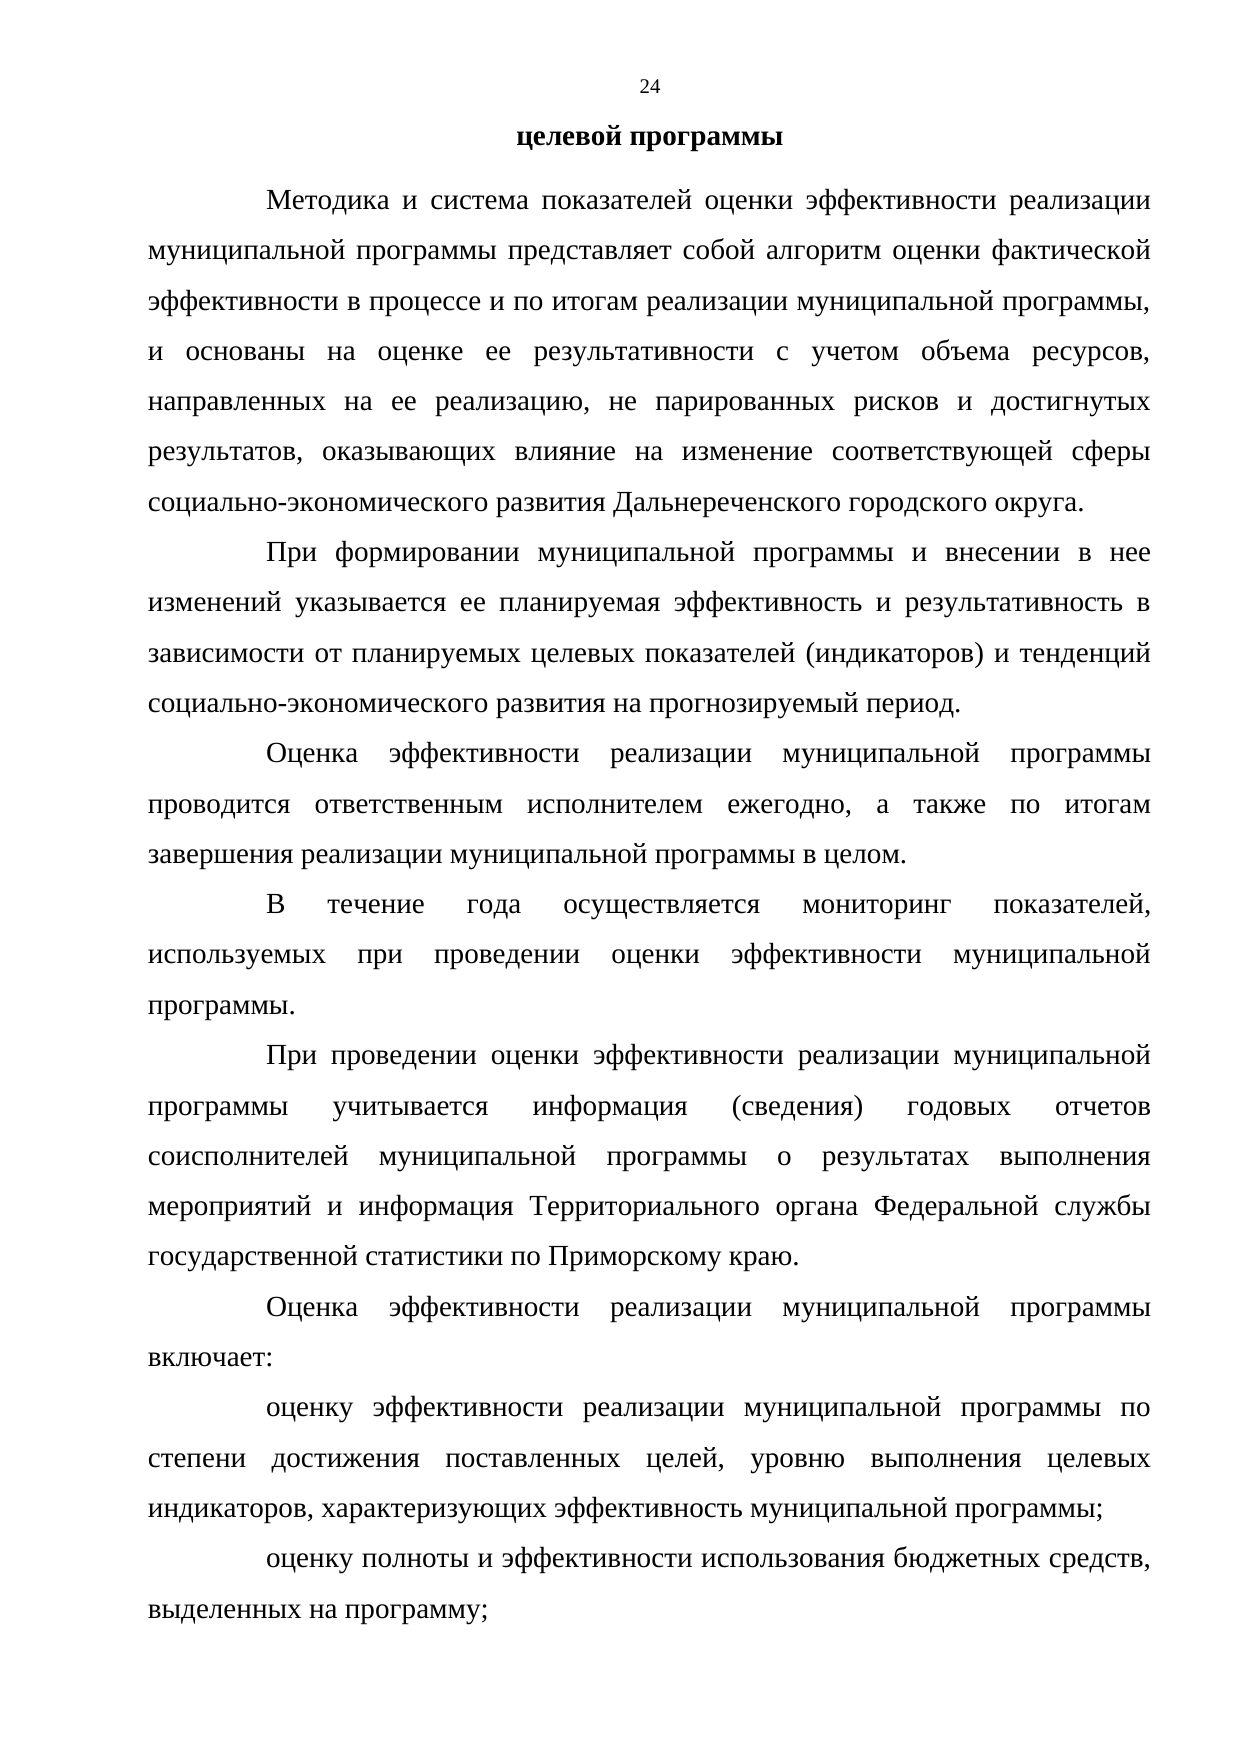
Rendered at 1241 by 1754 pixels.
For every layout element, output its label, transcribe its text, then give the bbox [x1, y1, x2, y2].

text Оценка эффективности реализации муниципальной программы проводится ответственным исполнителем ежегодно, а также по итогам завершения реализации муниципальной программы в целом. [148, 735, 1152, 869]
text При проведении оценки эффективности реализации муниципальной программы учитывается информация (сведения) годовых отчетов соисполнителей муниципальной программы о результатах выполнения мероприятий и информация Территориального органа Федеральной службы государственной статистики по Приморскому краю. [148, 1037, 1152, 1272]
text оценку полноты и эффективности использования бюджетных средств, выделенных на программу; [148, 1540, 1152, 1624]
text При формировании муниципальной программы и внесении в нее изменений указывается ее планируемая эффективность и результативность в зависимости от планируемых целевых показателей (индикаторов) и тенденций социально-экономического развития на прогнозируемый период. [148, 534, 1152, 719]
text Методика и система показателей оценки эффективности реализации муниципальной программы представляет собой алгоритм оценки фактической эффективности в процессе и по итогам реализации муниципальной программы, и основаны на оценке ее результативности с учетом объема ресурсов, направленных на ее реализацию, не парированных рисков и достигнутых результатов, оказывающих влияние на изменение соответствующей сферы социально-экономического развития Дальнереченского городского округа. [148, 182, 1152, 517]
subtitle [148, 118, 1152, 152]
text оценку эффективности реализации муниципальной программы по степени достижения поставленных целей, уровню выполнения целевых индикаторов, характеризующих эффективность муниципальной программы; [148, 1389, 1152, 1524]
text В течение года осуществляется мониторинг показателей, используемых при проведении оценки эффективности муниципальной программы. [148, 886, 1152, 1021]
text Оценка эффективности реализации муниципальной программы включает: [148, 1289, 1152, 1373]
